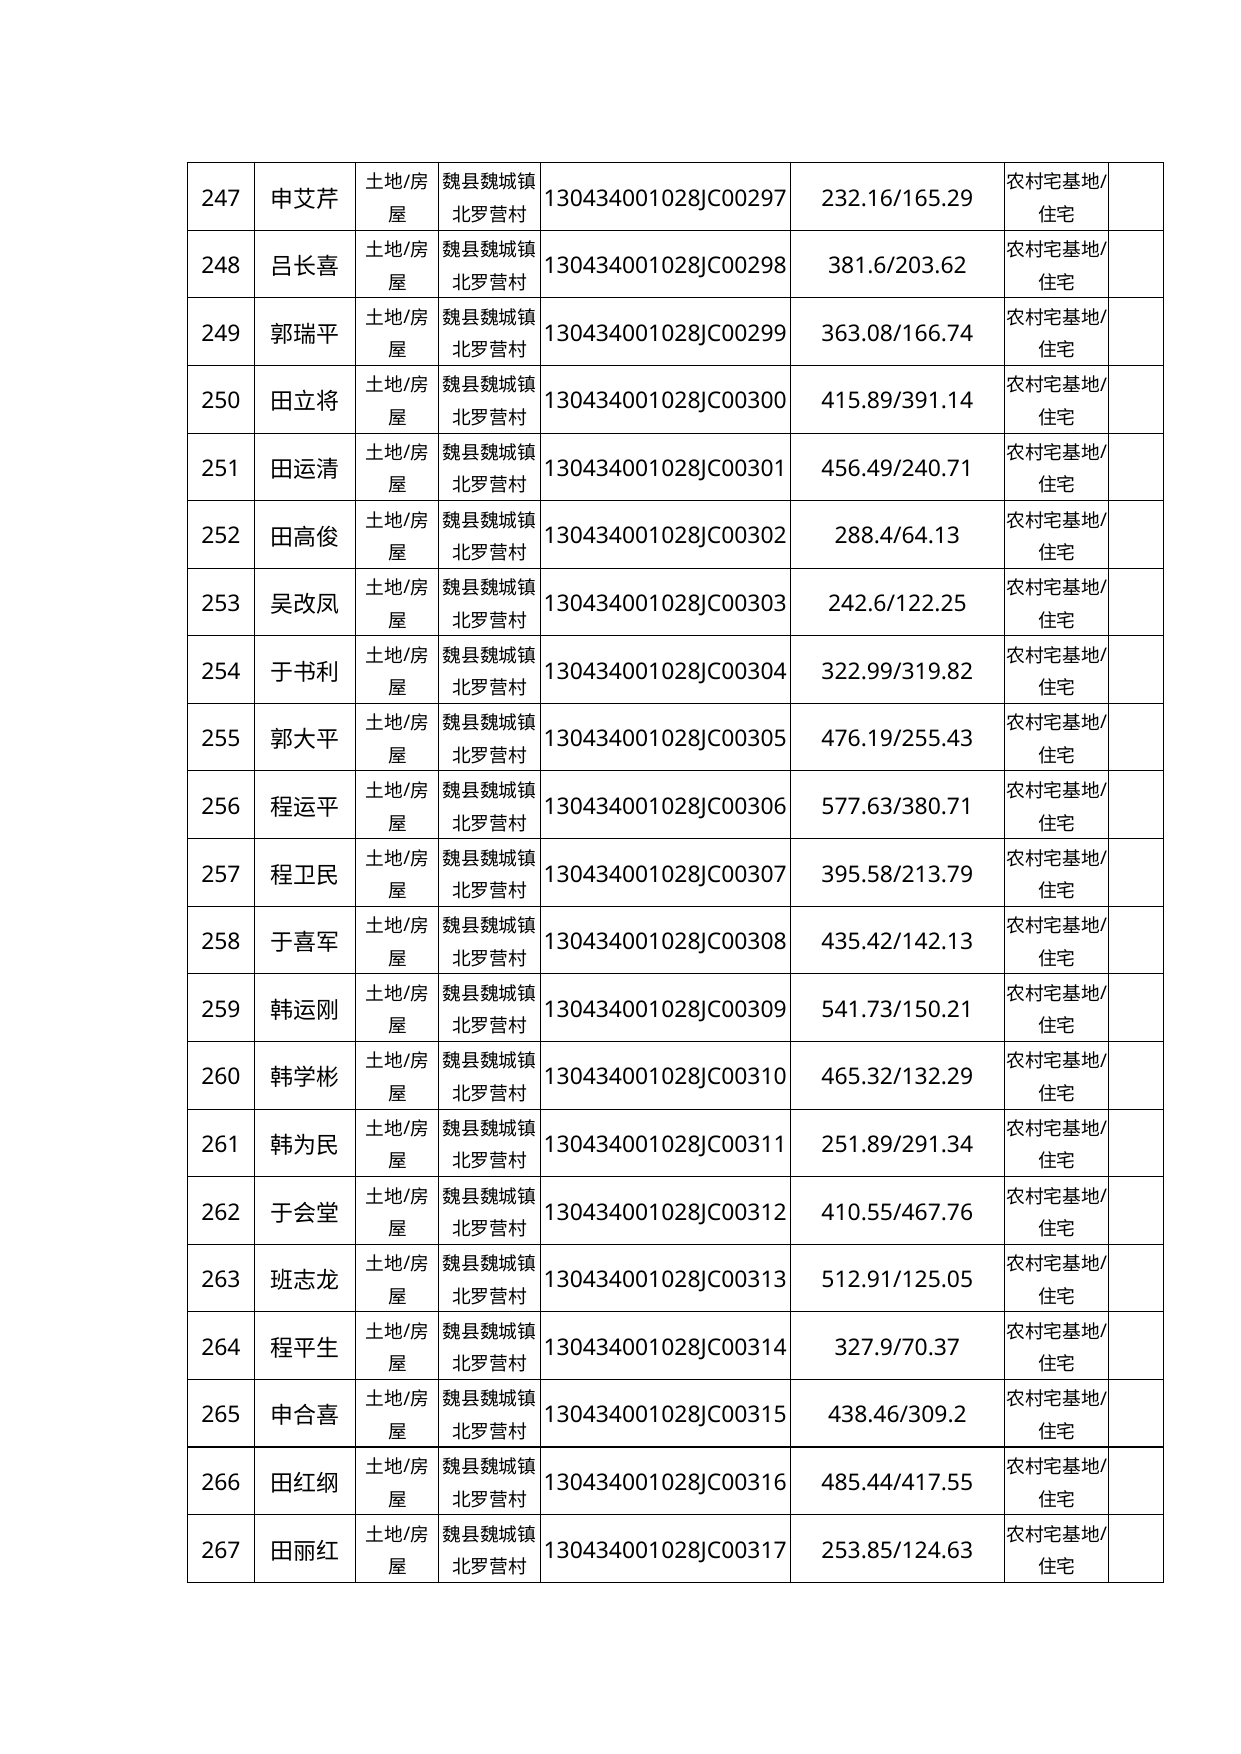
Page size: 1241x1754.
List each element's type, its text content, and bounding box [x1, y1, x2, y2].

table_cell 土地/房屋 [356, 569, 438, 635]
table_cell 魏县魏城镇北罗营村 [439, 569, 540, 635]
table_cell 土地/房屋 [356, 1515, 438, 1582]
table_cell 130434001028JC00299 [541, 298, 790, 365]
table_cell [1109, 636, 1163, 703]
table_cell 258 [188, 907, 254, 973]
table_cell 农村宅基地/住宅 [1005, 434, 1108, 500]
table_cell 438.46/309.2 [791, 1380, 1004, 1446]
table_cell 253 [188, 569, 254, 635]
table_cell 130434001028JC00304 [541, 636, 790, 703]
table_cell [1109, 231, 1163, 297]
table_cell 土地/房屋 [356, 231, 438, 297]
table_cell 577.63/380.71 [791, 771, 1004, 838]
table_cell 魏县魏城镇北罗营村 [439, 704, 540, 770]
table_cell 264 [188, 1312, 254, 1379]
table_cell 242.6/122.25 [791, 569, 1004, 635]
table_cell 土地/房屋 [356, 974, 438, 1041]
table_cell 130434001028JC00317 [541, 1515, 790, 1582]
table_cell 韩为民 [255, 1110, 355, 1176]
table_cell 农村宅基地/住宅 [1005, 1312, 1108, 1379]
table_cell 程平生 [255, 1312, 355, 1379]
table_cell 农村宅基地/住宅 [1005, 1448, 1108, 1514]
table_cell 251 [188, 434, 254, 500]
table_cell 农村宅基地/住宅 [1005, 366, 1108, 432]
table_cell 327.9/70.37 [791, 1312, 1004, 1379]
table_cell 232.16/165.29 [791, 163, 1004, 229]
table_cell 农村宅基地/住宅 [1005, 231, 1108, 297]
table_cell [1109, 704, 1163, 770]
table_cell [1109, 163, 1163, 229]
table_cell 土地/房屋 [356, 163, 438, 229]
table_cell 土地/房屋 [356, 636, 438, 703]
table_cell 魏县魏城镇北罗营村 [439, 298, 540, 365]
table_cell 130434001028JC00302 [541, 501, 790, 568]
table_cell 农村宅基地/住宅 [1005, 771, 1108, 838]
table_cell 农村宅基地/住宅 [1005, 298, 1108, 365]
table_cell [1109, 907, 1163, 973]
table_cell 土地/房屋 [356, 366, 438, 432]
table_cell 251.89/291.34 [791, 1110, 1004, 1176]
table_cell 程卫民 [255, 839, 355, 906]
table_cell 363.08/166.74 [791, 298, 1004, 365]
table_cell 266 [188, 1448, 254, 1514]
table_cell 农村宅基地/住宅 [1005, 1245, 1108, 1311]
table_cell 农村宅基地/住宅 [1005, 569, 1108, 635]
table_cell 476.19/255.43 [791, 704, 1004, 770]
table_cell 田高俊 [255, 501, 355, 568]
table_cell 农村宅基地/住宅 [1005, 974, 1108, 1041]
table_cell 257 [188, 839, 254, 906]
table_cell 于喜军 [255, 907, 355, 973]
table_cell 农村宅基地/住宅 [1005, 704, 1108, 770]
table_cell 130434001028JC00315 [541, 1380, 790, 1446]
table_cell 魏县魏城镇北罗营村 [439, 771, 540, 838]
table_cell 吕长喜 [255, 231, 355, 297]
table_cell 130434001028JC00314 [541, 1312, 790, 1379]
table_cell 512.91/125.05 [791, 1245, 1004, 1311]
table_cell [1109, 1380, 1163, 1446]
table_cell 130434001028JC00308 [541, 907, 790, 973]
table_cell 435.42/142.13 [791, 907, 1004, 973]
table_cell 韩学彬 [255, 1042, 355, 1108]
table_cell 魏县魏城镇北罗营村 [439, 636, 540, 703]
table_cell 农村宅基地/住宅 [1005, 501, 1108, 568]
table_cell 130434001028JC00300 [541, 366, 790, 432]
table_cell 130434001028JC00303 [541, 569, 790, 635]
table_cell 485.44/417.55 [791, 1448, 1004, 1514]
table_cell 申合喜 [255, 1380, 355, 1446]
table_cell 130434001028JC00307 [541, 839, 790, 906]
table_cell 土地/房屋 [356, 907, 438, 973]
table_cell 班志龙 [255, 1245, 355, 1311]
table_cell 郭大平 [255, 704, 355, 770]
table_cell 田立将 [255, 366, 355, 432]
table_cell 魏县魏城镇北罗营村 [439, 1515, 540, 1582]
table_cell 农村宅基地/住宅 [1005, 1380, 1108, 1446]
table_cell 韩运刚 [255, 974, 355, 1041]
table_cell 土地/房屋 [356, 1245, 438, 1311]
table_cell 土地/房屋 [356, 1110, 438, 1176]
table_cell 土地/房屋 [356, 704, 438, 770]
table_cell 土地/房屋 [356, 1042, 438, 1108]
table_cell 农村宅基地/住宅 [1005, 1042, 1108, 1108]
table_cell 541.73/150.21 [791, 974, 1004, 1041]
table_cell 魏县魏城镇北罗营村 [439, 1380, 540, 1446]
table_cell 395.58/213.79 [791, 839, 1004, 906]
table_cell 263 [188, 1245, 254, 1311]
table_cell 130434001028JC00297 [541, 163, 790, 229]
table_cell 130434001028JC00313 [541, 1245, 790, 1311]
table_cell [1109, 1448, 1163, 1514]
table_cell 381.6/203.62 [791, 231, 1004, 297]
table_cell 259 [188, 974, 254, 1041]
table_cell 土地/房屋 [356, 501, 438, 568]
table_cell 288.4/64.13 [791, 501, 1004, 568]
table_cell 魏县魏城镇北罗营村 [439, 366, 540, 432]
table_cell 265 [188, 1380, 254, 1446]
table_cell 415.89/391.14 [791, 366, 1004, 432]
table_cell 130434001028JC00298 [541, 231, 790, 297]
table_cell 申艾芹 [255, 163, 355, 229]
table_cell 吴改凤 [255, 569, 355, 635]
table_cell 130434001028JC00311 [541, 1110, 790, 1176]
table_cell 魏县魏城镇北罗营村 [439, 1177, 540, 1244]
table_cell 魏县魏城镇北罗营村 [439, 839, 540, 906]
table_cell 农村宅基地/住宅 [1005, 1177, 1108, 1244]
table_cell 465.32/132.29 [791, 1042, 1004, 1108]
table_cell 250 [188, 366, 254, 432]
table_cell 魏县魏城镇北罗营村 [439, 1042, 540, 1108]
table_cell 256 [188, 771, 254, 838]
table_cell 410.55/467.76 [791, 1177, 1004, 1244]
table_cell 农村宅基地/住宅 [1005, 636, 1108, 703]
table_cell 魏县魏城镇北罗营村 [439, 1448, 540, 1514]
table_cell [1109, 298, 1163, 365]
table_cell 农村宅基地/住宅 [1005, 839, 1108, 906]
table_cell 魏县魏城镇北罗营村 [439, 501, 540, 568]
table_cell 土地/房屋 [356, 434, 438, 500]
table_cell 土地/房屋 [356, 1177, 438, 1244]
table_cell 魏县魏城镇北罗营村 [439, 434, 540, 500]
table_cell 262 [188, 1177, 254, 1244]
table_cell 130434001028JC00305 [541, 704, 790, 770]
table_cell [1109, 501, 1163, 568]
table_cell [1109, 1110, 1163, 1176]
table_cell 魏县魏城镇北罗营村 [439, 907, 540, 973]
table_cell 249 [188, 298, 254, 365]
table_cell [1109, 771, 1163, 838]
table_cell 261 [188, 1110, 254, 1176]
table_cell 247 [188, 163, 254, 229]
table_cell 248 [188, 231, 254, 297]
table_cell [1109, 1042, 1163, 1108]
table_cell 土地/房屋 [356, 1312, 438, 1379]
table_cell [1109, 1515, 1163, 1582]
table_cell 130434001028JC00310 [541, 1042, 790, 1108]
table_cell 于会堂 [255, 1177, 355, 1244]
table_cell 267 [188, 1515, 254, 1582]
table_cell 260 [188, 1042, 254, 1108]
table_cell 魏县魏城镇北罗营村 [439, 1245, 540, 1311]
table_cell [1109, 366, 1163, 432]
table_cell 魏县魏城镇北罗营村 [439, 1312, 540, 1379]
table_cell 土地/房屋 [356, 298, 438, 365]
table_cell 魏县魏城镇北罗营村 [439, 974, 540, 1041]
table_cell 322.99/319.82 [791, 636, 1004, 703]
table_cell 456.49/240.71 [791, 434, 1004, 500]
table_cell [1109, 1245, 1163, 1311]
table_cell [1109, 569, 1163, 635]
table_cell 130434001028JC00309 [541, 974, 790, 1041]
table_cell 252 [188, 501, 254, 568]
table_cell 田运清 [255, 434, 355, 500]
table_cell 土地/房屋 [356, 839, 438, 906]
table_cell [1109, 839, 1163, 906]
table_cell 魏县魏城镇北罗营村 [439, 1110, 540, 1176]
table_cell 魏县魏城镇北罗营村 [439, 231, 540, 297]
table_cell [1109, 974, 1163, 1041]
table_cell 253.85/124.63 [791, 1515, 1004, 1582]
table_cell 土地/房屋 [356, 1448, 438, 1514]
table_cell 130434001028JC00316 [541, 1448, 790, 1514]
table_cell [1109, 1177, 1163, 1244]
table_cell 农村宅基地/住宅 [1005, 163, 1108, 229]
table_cell 254 [188, 636, 254, 703]
table_cell 农村宅基地/住宅 [1005, 1110, 1108, 1176]
table_cell 农村宅基地/住宅 [1005, 1515, 1108, 1582]
table_cell 土地/房屋 [356, 1380, 438, 1446]
table_cell 255 [188, 704, 254, 770]
table_cell 130434001028JC00301 [541, 434, 790, 500]
table_cell 郭瑞平 [255, 298, 355, 365]
table_cell 土地/房屋 [356, 771, 438, 838]
table_cell 农村宅基地/住宅 [1005, 907, 1108, 973]
table_cell 130434001028JC00306 [541, 771, 790, 838]
table_cell [1109, 1312, 1163, 1379]
table_cell 于书利 [255, 636, 355, 703]
table_cell 魏县魏城镇北罗营村 [439, 163, 540, 229]
table_cell 田丽红 [255, 1515, 355, 1582]
table_cell [1109, 434, 1163, 500]
table_cell 130434001028JC00312 [541, 1177, 790, 1244]
table_cell 田红纲 [255, 1448, 355, 1514]
table_cell 程运平 [255, 771, 355, 838]
